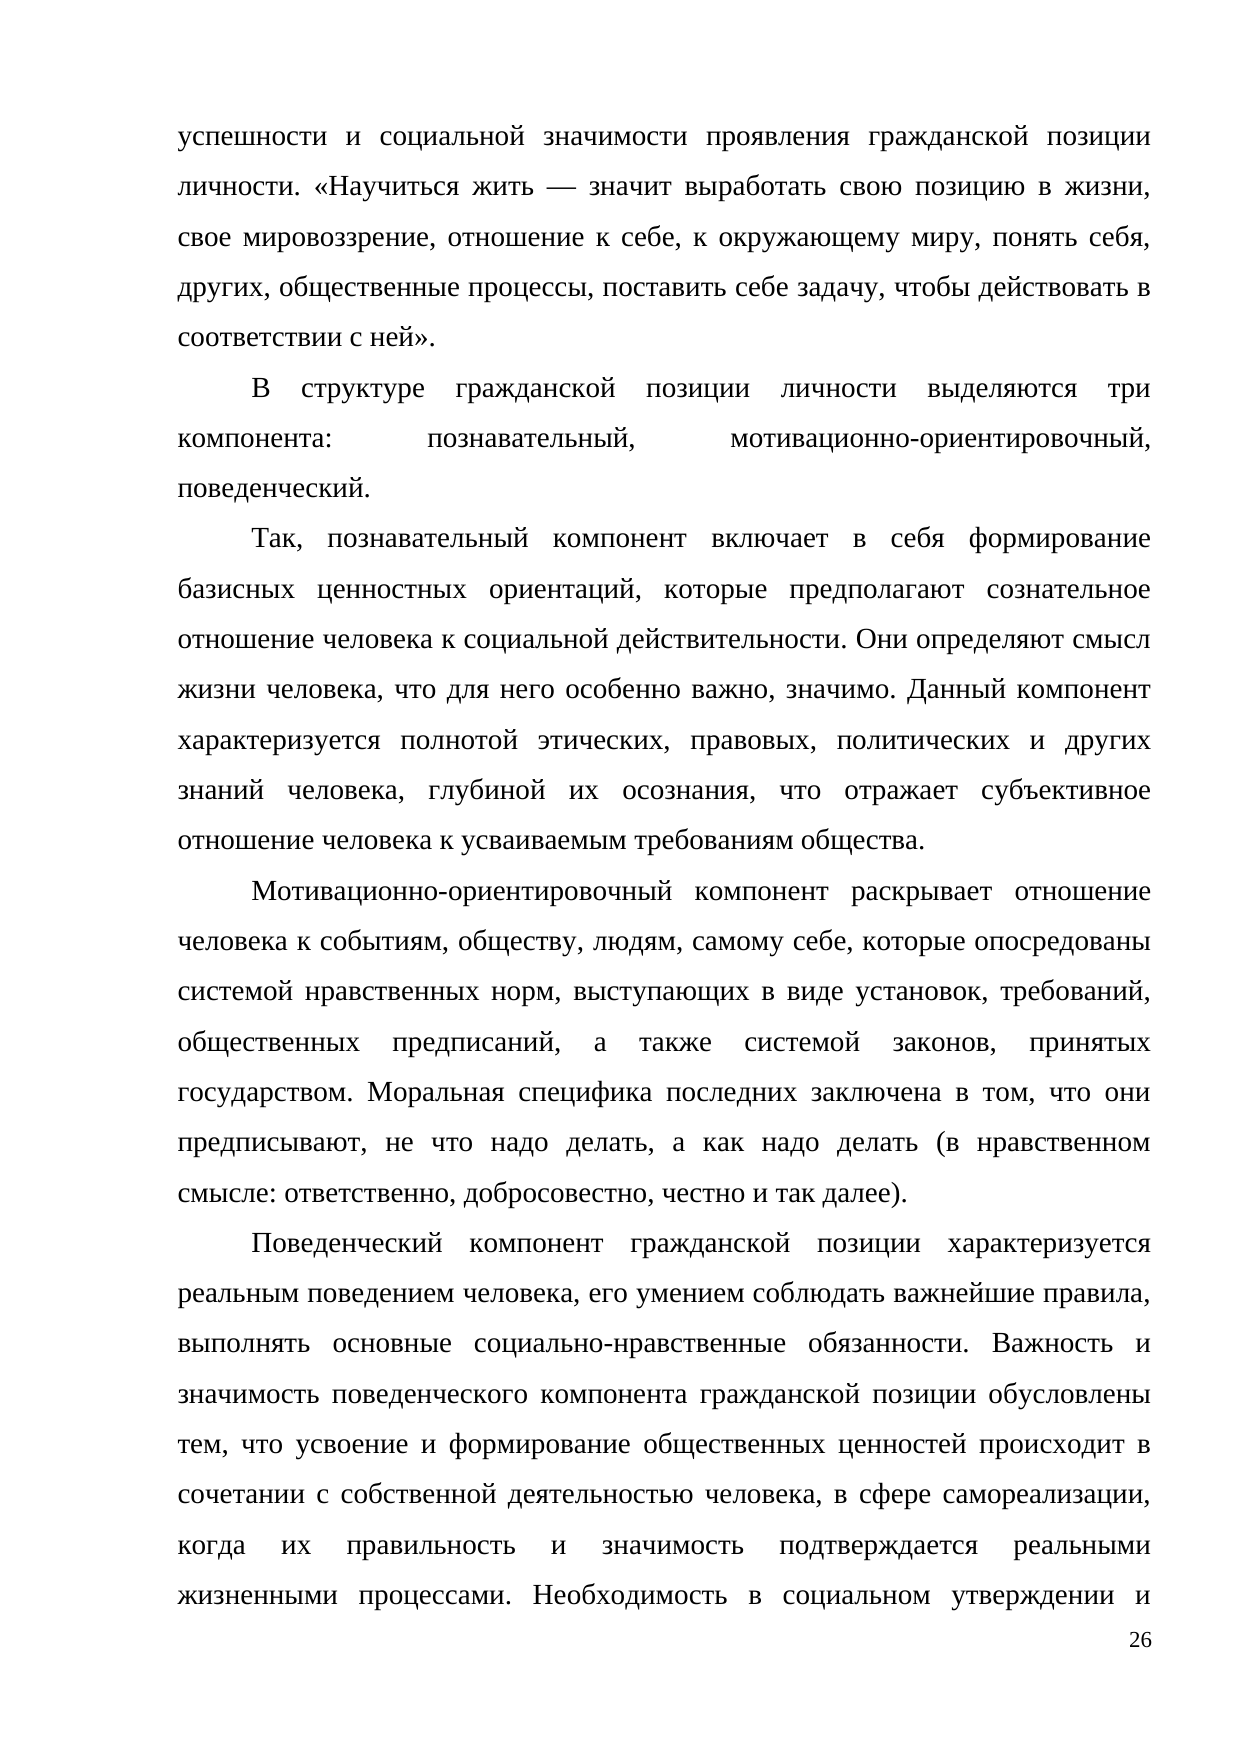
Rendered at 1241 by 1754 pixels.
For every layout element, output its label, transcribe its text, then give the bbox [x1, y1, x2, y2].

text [177, 1225, 1152, 1611]
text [177, 118, 1152, 353]
text Так, познавательный компонент включает в себя формирование базисных ценностных ориентаций, которые предполагают сознательное отношение человека к социальной действительности. Они определяют смысл жизни человека, что для него особенно важно, значимо. Данный компонент характеризуется полнотой этических, правовых, политических и других знаний человека, глубиной их осознания, что отражает субъективное отношение человека к усваиваемым требованиям общества. [177, 521, 1152, 856]
text В структуре гражданской позиции личности выделяются три компонента: познавательный, мотивационно-ориентировочный, поведенческий. [177, 370, 1152, 504]
text Мотивационно-ориентировочный компонент раскрывает отношение человека к событиям, обществу, людям, самому себе, которые опосредованы системой нравственных норм, выступающих в виде установок, требований, общественных предписаний, а также системой законов, принятых государством. Моральная специфика последних заключена в том, что они предписывают, не что надо делать, а как надо делать (в нравственном смысле: ответственно, добросовестно, честно и так далее). [177, 873, 1152, 1208]
